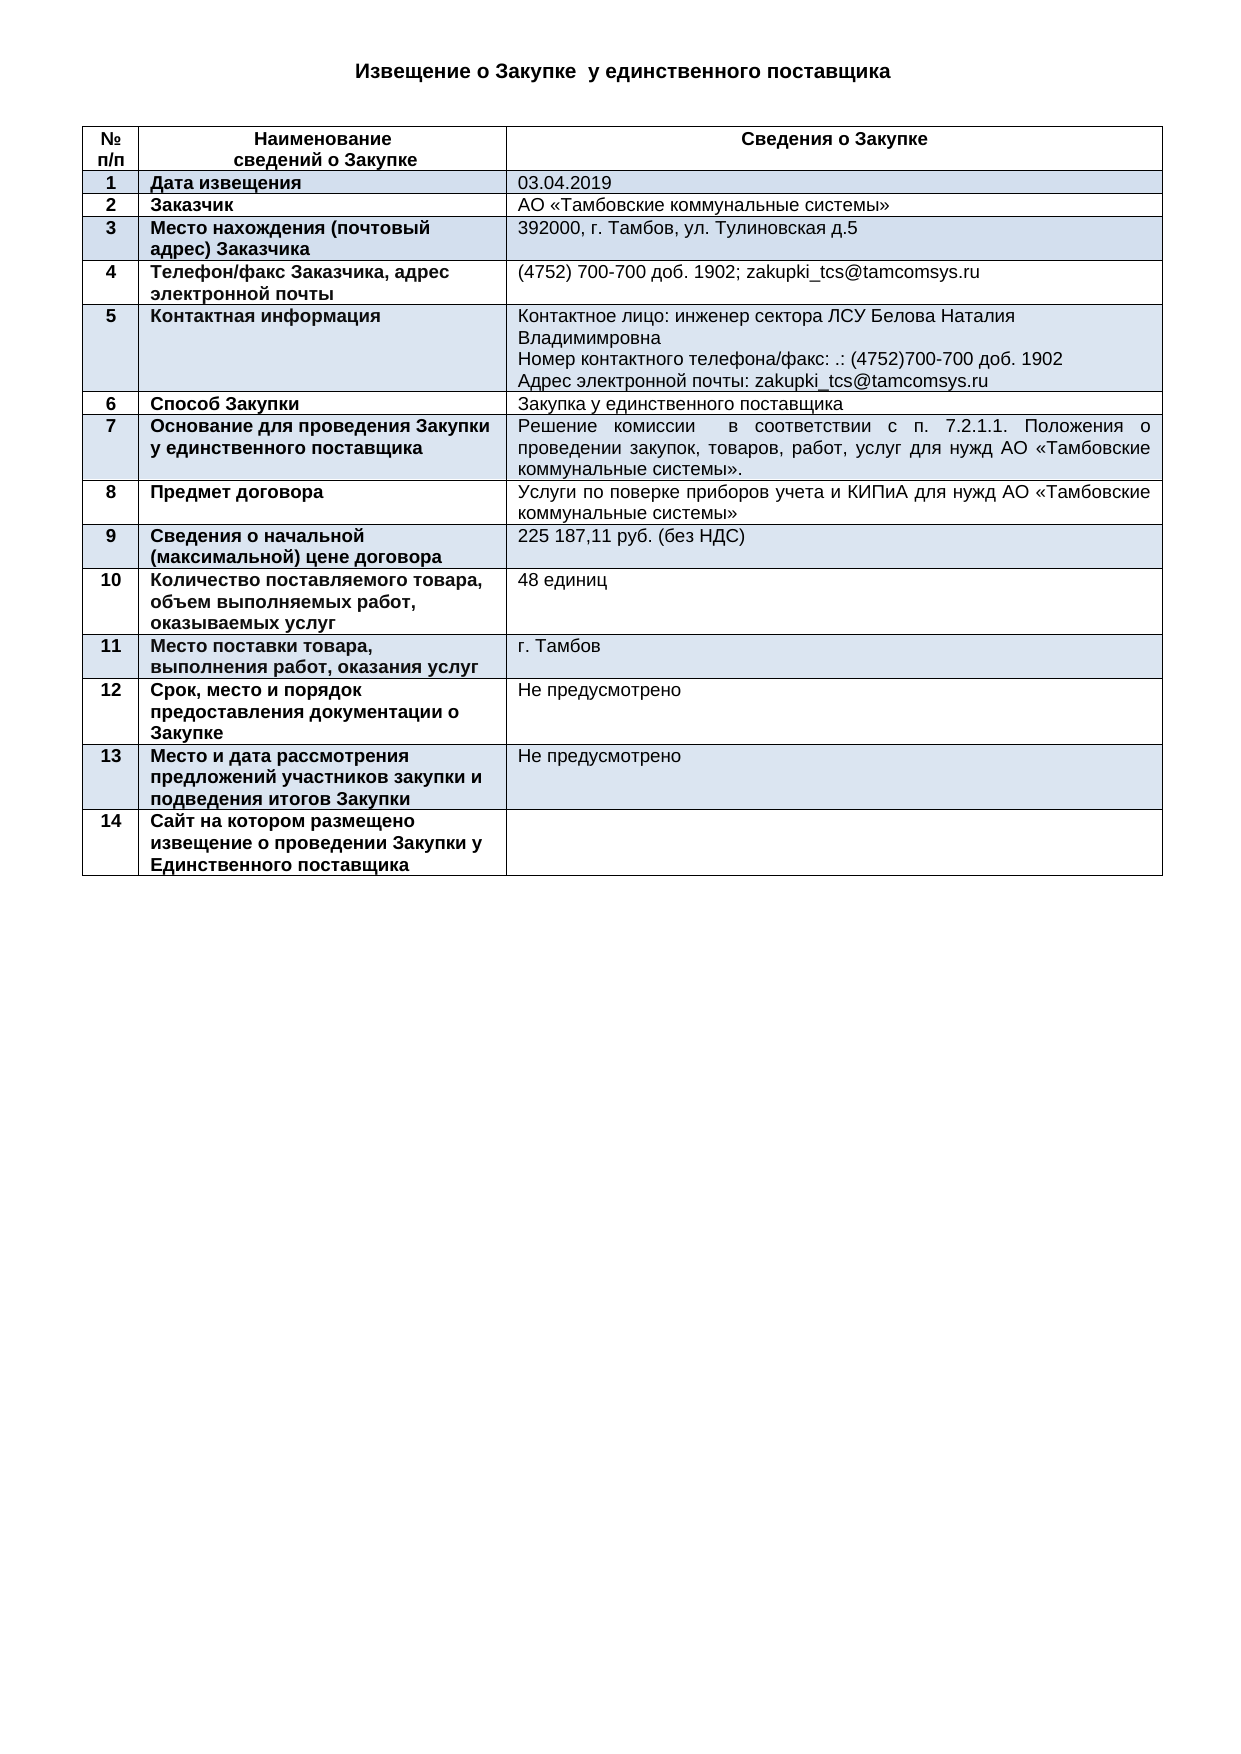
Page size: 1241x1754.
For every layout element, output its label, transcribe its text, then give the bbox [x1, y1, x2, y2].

table_cell 225 187,11 руб. (без НДС) [507, 525, 1162, 568]
table_cell АО «Тамбовские коммунальные системы» [507, 194, 1162, 216]
table_cell 10 [83, 569, 138, 634]
table_cell Телефон/факс Заказчика, адрес электронной почты [139, 261, 506, 304]
table_cell Количество поставляемого товара, объем выполняемых работ, оказываемых услуг [139, 569, 506, 634]
table_cell 7 [83, 415, 138, 479]
table_cell Сайт на котором размещено извещение о проведении Закупки у Единственного поставщика [139, 810, 506, 875]
table_cell 8 [83, 481, 138, 524]
table_cell 14 [83, 810, 138, 875]
table_cell Место поставки товара, выполнения работ, оказания услуг [139, 635, 506, 678]
table_cell Срок, место и порядок предоставления документации о Закупке [139, 679, 506, 743]
table_cell Не предусмотрено [507, 745, 1162, 809]
table_cell Контактная информация [139, 305, 506, 391]
table_cell [507, 810, 1162, 875]
table_cell 12 [83, 679, 138, 743]
table_cell Заказчик [139, 194, 506, 216]
table_cell Место и дата рассмотрения предложений участников закупки и подведения итогов Закупки [139, 745, 506, 809]
table_header Наименование сведений о Закупке [139, 127, 506, 170]
table_header Сведения о Закупке [507, 127, 1162, 170]
table_cell 5 [83, 305, 138, 391]
table_cell Способ Закупки [139, 392, 506, 414]
table_cell Решение комиссии в соответствии с п. 7.2.1.1. Положения о проведении закупок, товаров, работ, услуг для нужд АО «Тамбовские коммунальные системы». [507, 415, 1162, 479]
table_cell 9 [83, 525, 138, 568]
table_cell 3 [83, 217, 138, 260]
table_cell Контактное лицо: инженер сектора ЛСУ Белова Наталия Владимимровна Номер контактного телефона/факс: .: (4752)700-700 доб. 1902 Адрес электронной почты: zakupki_tcs@tamcomsys.ru [507, 305, 1162, 391]
table_cell 1 [83, 171, 138, 193]
table_cell 6 [83, 392, 138, 414]
table_cell Предмет договора [139, 481, 506, 524]
table_header № п/п [83, 127, 138, 170]
table_cell Дата извещения [139, 171, 506, 193]
table_cell (4752) 700-700 доб. 1902; zakupki_tcs@tamcomsys.ru [507, 261, 1162, 304]
table_cell Место нахождения (почтовый адрес) Заказчика [139, 217, 506, 260]
table_cell г. Тамбов [507, 635, 1162, 678]
table_cell 4 [83, 261, 138, 304]
table_cell 03.04.2019 [507, 171, 1162, 193]
table_cell 11 [83, 635, 138, 678]
table_cell Основание для проведения Закупки у единственного поставщика [139, 415, 506, 479]
table_cell Сведения о начальной (максимальной) цене договора [139, 525, 506, 568]
text Извещение о Закупке у единственного поставщика [94, 59, 1152, 83]
table_cell 13 [83, 745, 138, 809]
table_cell 2 [83, 194, 138, 216]
table_cell Не предусмотрено [507, 679, 1162, 743]
table_cell . Тамбов, ул. Тулиновская д.5 [507, 217, 1162, 260]
table_cell Закупка у единственного поставщика [507, 392, 1162, 414]
table_cell Услуги по поверке приборов учета и КИПиА для нужд АО «Тамбовские коммунальные системы» [507, 481, 1162, 524]
table_cell 48 единиц [507, 569, 1162, 634]
